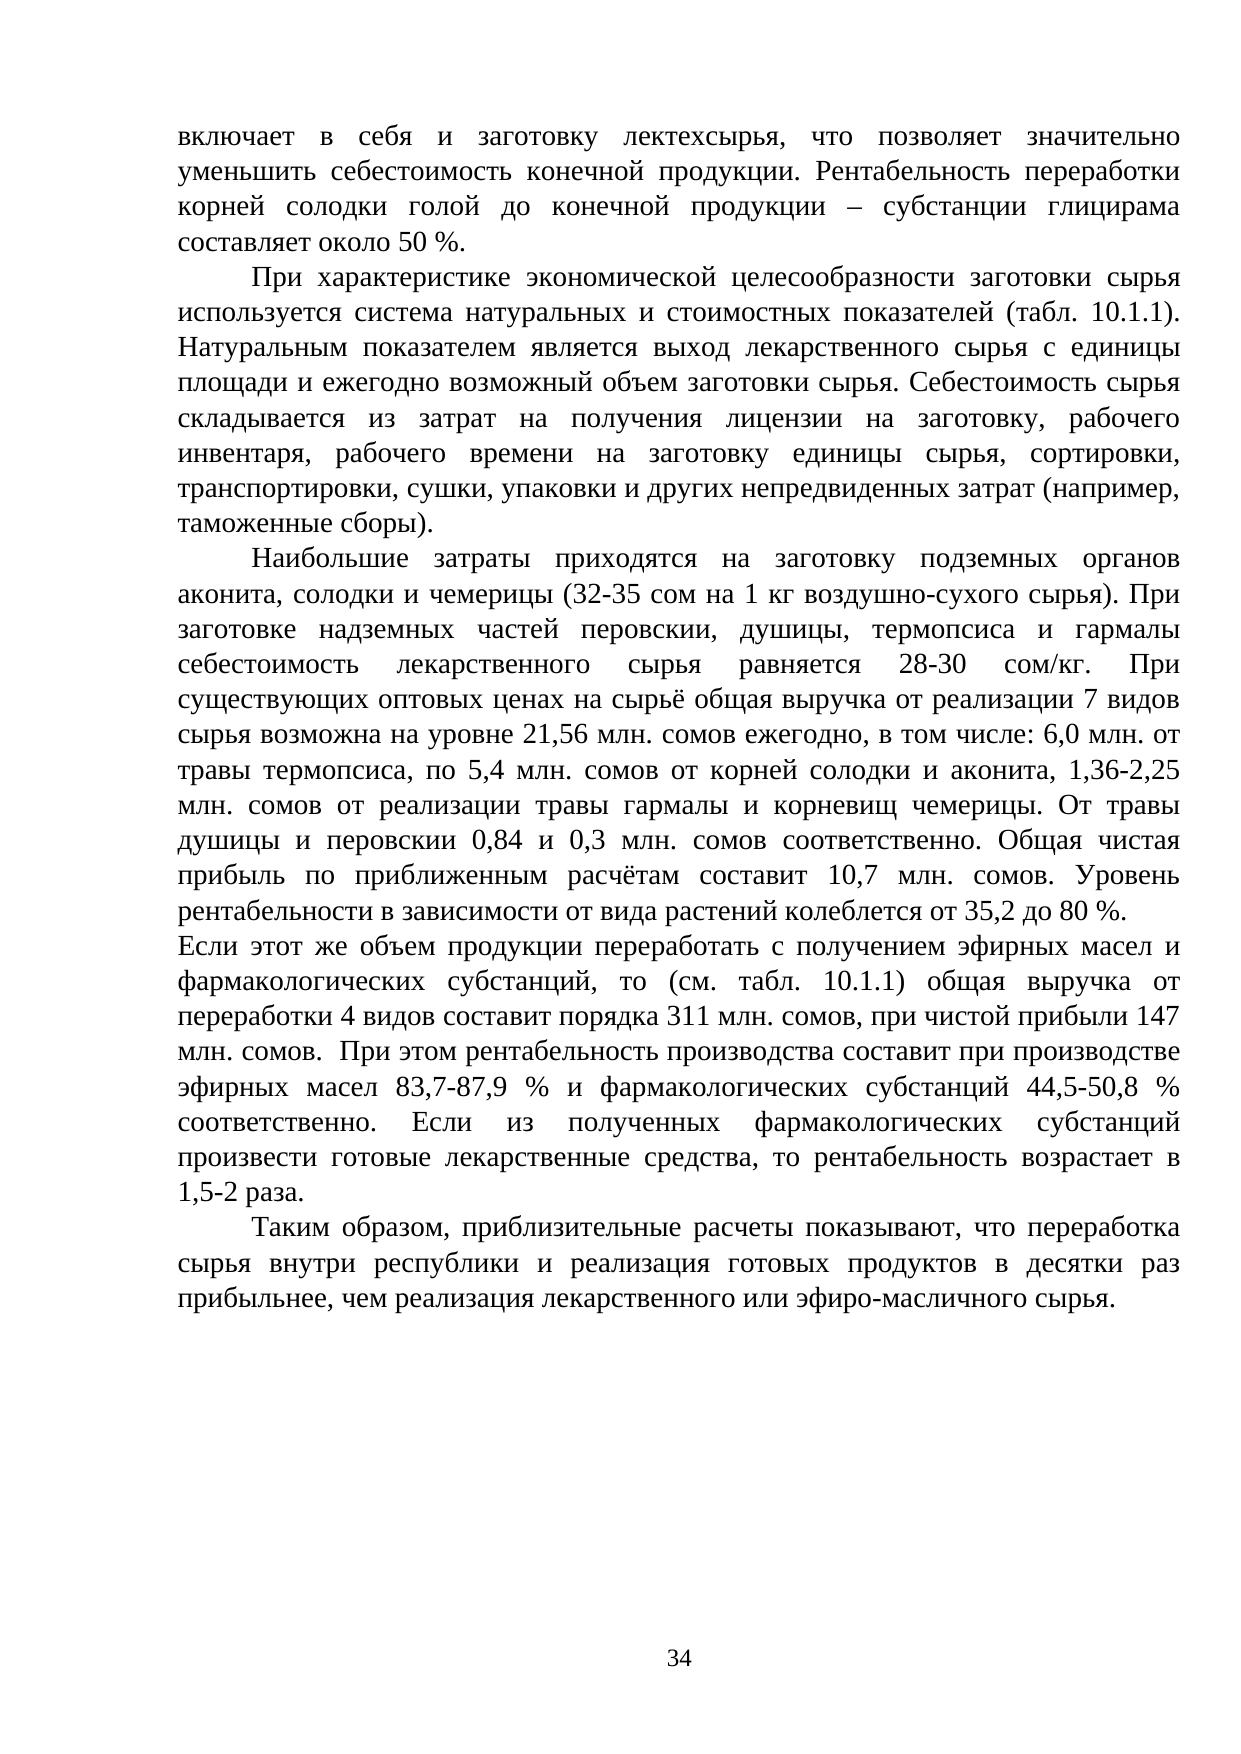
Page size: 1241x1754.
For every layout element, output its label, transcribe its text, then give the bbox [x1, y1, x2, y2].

text При характеристике экономической целесообразности заготовки сырья используется система натуральных и стоимостных показателей (табл. 10.1.1). Натуральным показателем является выход лекарственного сырья с единицы площади и ежегодно возможный объем заготовки сырья. Себестоимость сырья складывается из затрат на получения лицензии на заготовку, рабочего инвентаря, рабочего времени на заготовку единицы сырья, сортировки, транспортировки, сушки, упаковки и других непредвиденных затрат (например, таможенные сборы). [177, 259, 1181, 539]
text Таким образом, приблизительные расчеты показывают, что переработка сырья внутри республики и реализация готовых продуктов в десятки раз прибыльнее, чем реализация лекарственного или эфиро-масличного сырья. [177, 1209, 1181, 1313]
text Наибольшие затраты приходятся на заготовку подземных органов аконита, солодки и чемерицы (32-35 сом на 1 кг воздушно-сухого сырья). При заготовке надземных частей перовскии, душицы, термопсиса и гармалы себестоимость лекарственного сырья равняется 28-30 сом/кг. При существующих оптовых ценах на сырьё общая выручка от реализации 7 видов сырья возможна на уровне 21,56 млн. сомов ежегодно, в том числе: 6,0 млн. от травы термопсиса, по 5,4 млн. сомов от корней солодки и аконита, 1,36-2,25 млн. сомов от реализации травы гармалы и корневищ чемерицы. От травы душицы и перовскии 0,84 и 0,3 млн. сомов соответственно. Общая чистая прибыль по приближенным расчётам составит 10,7 млн. сомов. Уровень рентабельности в зависимости от вида растений колеблется от 35,2 до 80 %. [177, 541, 1181, 926]
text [177, 118, 1181, 257]
text Если этот же объем продукции переработать с получением эфирных масел и фармакологических субстанций, то (см. табл. 10.1.1) общая выручка от переработки 4 видов составит порядка 311 млн. сомов, при чистой прибыли 147 млн. сомов. При этом рентабельность производства составит при производстве эфирных масел 83,7-87,9 % и фармакологических субстанций 44,5-50,8 % соответственно. Если из полученных фармакологических субстанций произвести готовые лекарственные средства, то рентабельность возрастает в 1,5-2 раза. [177, 928, 1181, 1208]
